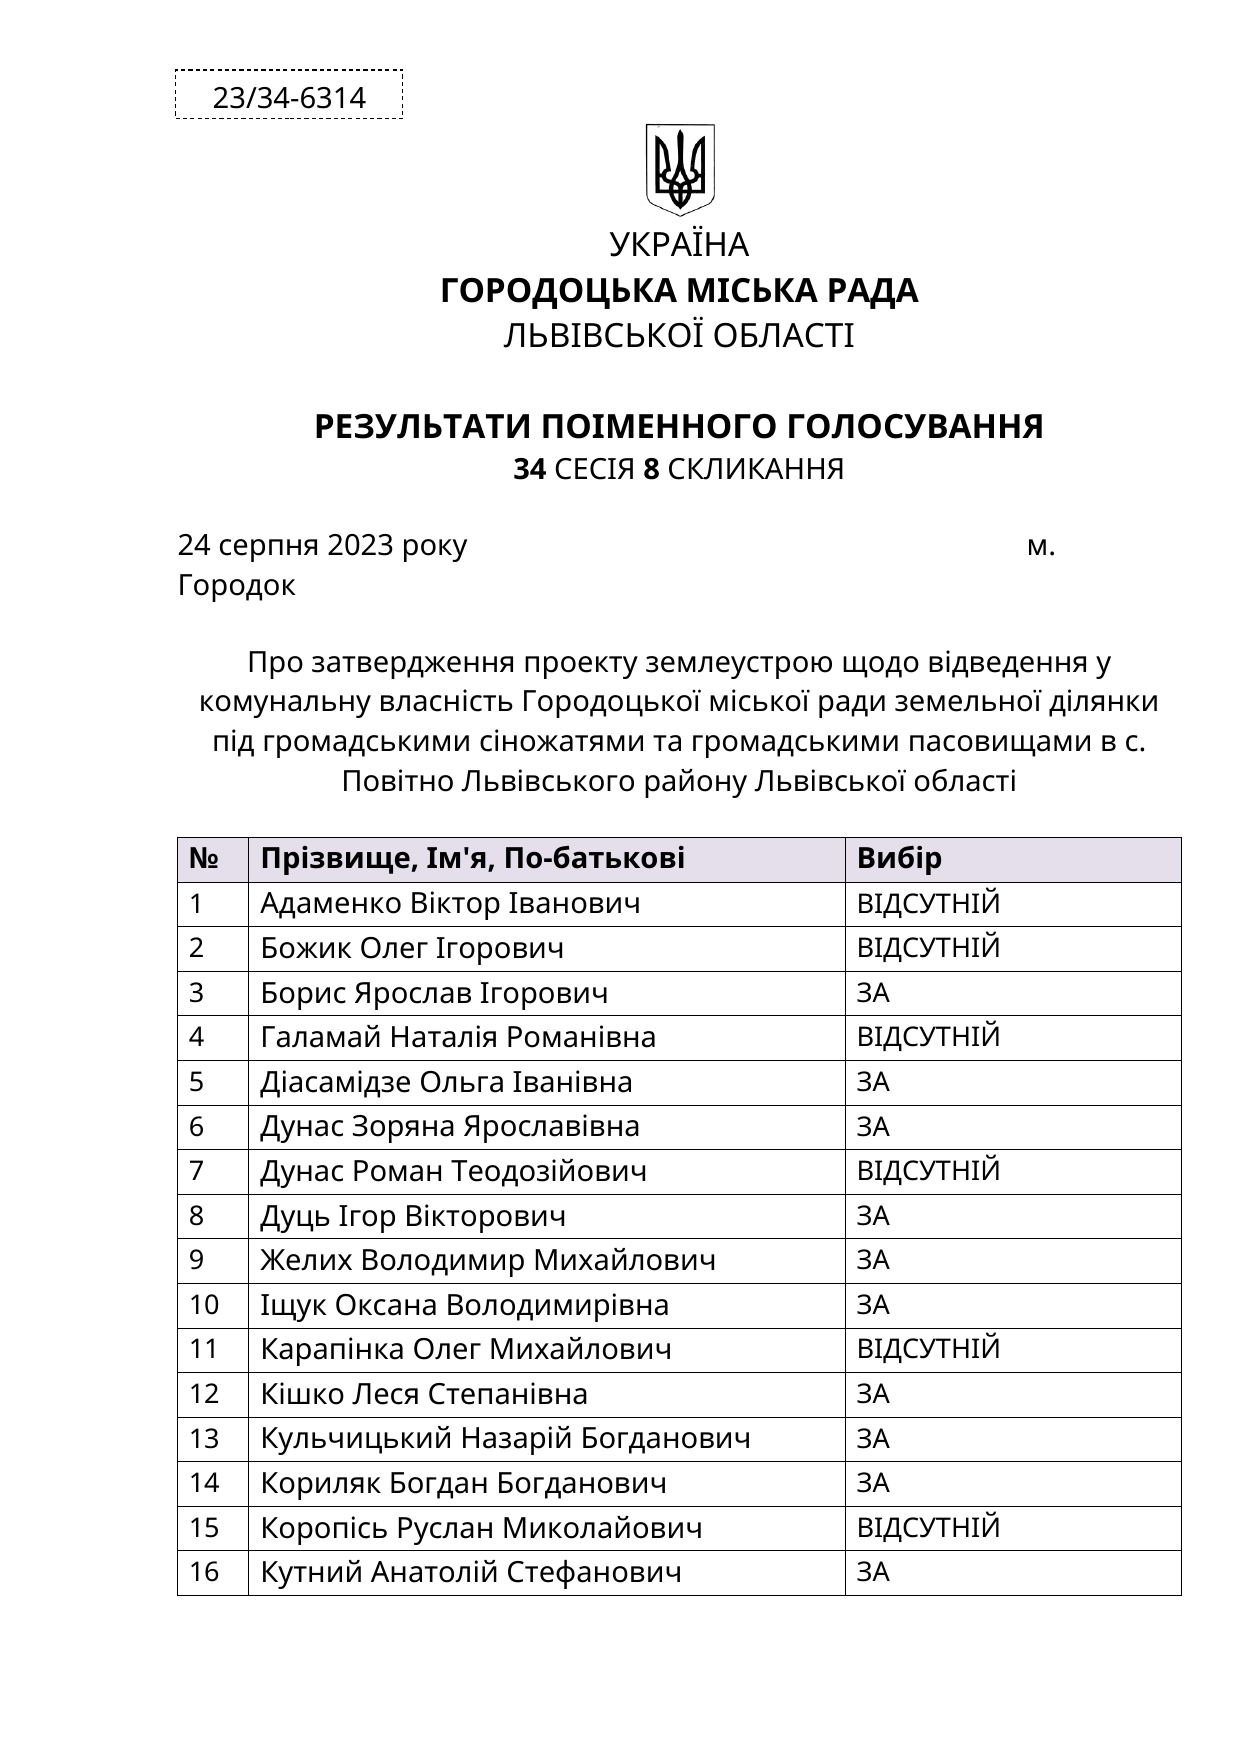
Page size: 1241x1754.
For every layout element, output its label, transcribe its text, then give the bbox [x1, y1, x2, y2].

table_cell 1 [178, 883, 248, 926]
table_cell Адаменко Віктор Іванович [249, 883, 845, 926]
table_cell 12 [178, 1373, 248, 1417]
table_cell 15 [178, 1507, 248, 1550]
table_cell Желих Володимир Михайлович [249, 1239, 845, 1283]
text ГОРОДОЦЬКА МІСЬКА РАДА [177, 266, 1181, 312]
table_cell 5 [178, 1061, 248, 1104]
table_cell ЗА [846, 1106, 1181, 1149]
table_cell ВІДСУТНІЙ [846, 883, 1181, 926]
table_cell ВІДСУТНІЙ [846, 1016, 1181, 1060]
table_cell ЗА [846, 1195, 1181, 1238]
table_header Прізвище, Ім'я, По-батькові [249, 838, 845, 882]
table_cell ЗА [846, 1061, 1181, 1104]
text ЛЬВІВСЬКОЇ ОБЛАСТІ [177, 312, 1181, 357]
text 24 серпня 2023 року м. Городок [177, 525, 1181, 604]
table_cell ЗА [846, 1373, 1181, 1417]
table_cell 16 [178, 1551, 248, 1595]
text Про затвердження проекту землеустрою щодо відведення у комунальну власність Городоцької міської ради земельної ділянки під громадськими сіножатями та громадськими пасовищами в с. Повітно Львівського району Львівської області [177, 641, 1181, 800]
table_cell ЗА [846, 1239, 1181, 1283]
table_cell ЗА [846, 1462, 1181, 1506]
table_cell Дунас Зоряна Ярославівна [249, 1106, 845, 1149]
table_cell 7 [178, 1150, 248, 1194]
table_cell 8 [178, 1195, 248, 1238]
table_cell ЗА [846, 972, 1181, 1015]
table_cell Дунас Роман Теодозійович [249, 1150, 845, 1194]
table_cell ВІДСУТНІЙ [846, 1507, 1181, 1550]
table_cell 13 [178, 1418, 248, 1461]
table_cell 2 [178, 927, 248, 971]
table_cell Діасамідзе Ольга Іванівна [249, 1061, 845, 1104]
table_cell Божик Олег Ігорович [249, 927, 845, 971]
text УКРАЇНА [177, 221, 1181, 266]
table_cell Кішко Леся Степанівна [249, 1373, 845, 1417]
table_cell Галамай Наталія Романівна [249, 1016, 845, 1060]
table_cell Борис Ярослав Ігорович [249, 972, 845, 1015]
table_cell ЗА [846, 1551, 1181, 1595]
table_cell 11 [178, 1329, 248, 1372]
table_cell ВІДСУТНІЙ [846, 1329, 1181, 1372]
table_cell ВІДСУТНІЙ [846, 927, 1181, 971]
table_cell Дуць Ігор Вікторович [249, 1195, 845, 1238]
table_cell 6 [178, 1106, 248, 1149]
table_cell 10 [178, 1284, 248, 1327]
table_header Вибір [846, 838, 1181, 882]
table_cell Кориляк Богдан Богданович [249, 1462, 845, 1506]
table_cell 9 [178, 1239, 248, 1283]
table_cell Іщук Оксана Володимирівна [249, 1284, 845, 1327]
text 34 СЕСІЯ 8 СКЛИКАННЯ [177, 448, 1181, 488]
table_cell Коропісь Руслан Миколайович [249, 1507, 845, 1550]
table_cell 14 [178, 1462, 248, 1506]
text РЕЗУЛЬТАТИ ПОІМЕННОГО ГОЛОСУВАННЯ [177, 403, 1181, 448]
table_cell 4 [178, 1016, 248, 1060]
table_cell ВІДСУТНІЙ [846, 1150, 1181, 1194]
table_cell Кульчицький Назарій Богданович [249, 1418, 845, 1461]
table_header № [178, 838, 248, 882]
table_cell Карапінка Олег Михайлович [249, 1329, 845, 1372]
table_cell ЗА [846, 1284, 1181, 1327]
table_cell ЗА [846, 1418, 1181, 1461]
table_cell 3 [178, 972, 248, 1015]
table_cell Кутний Анатолій Стефанович [249, 1551, 845, 1595]
picture [633, 118, 726, 221]
